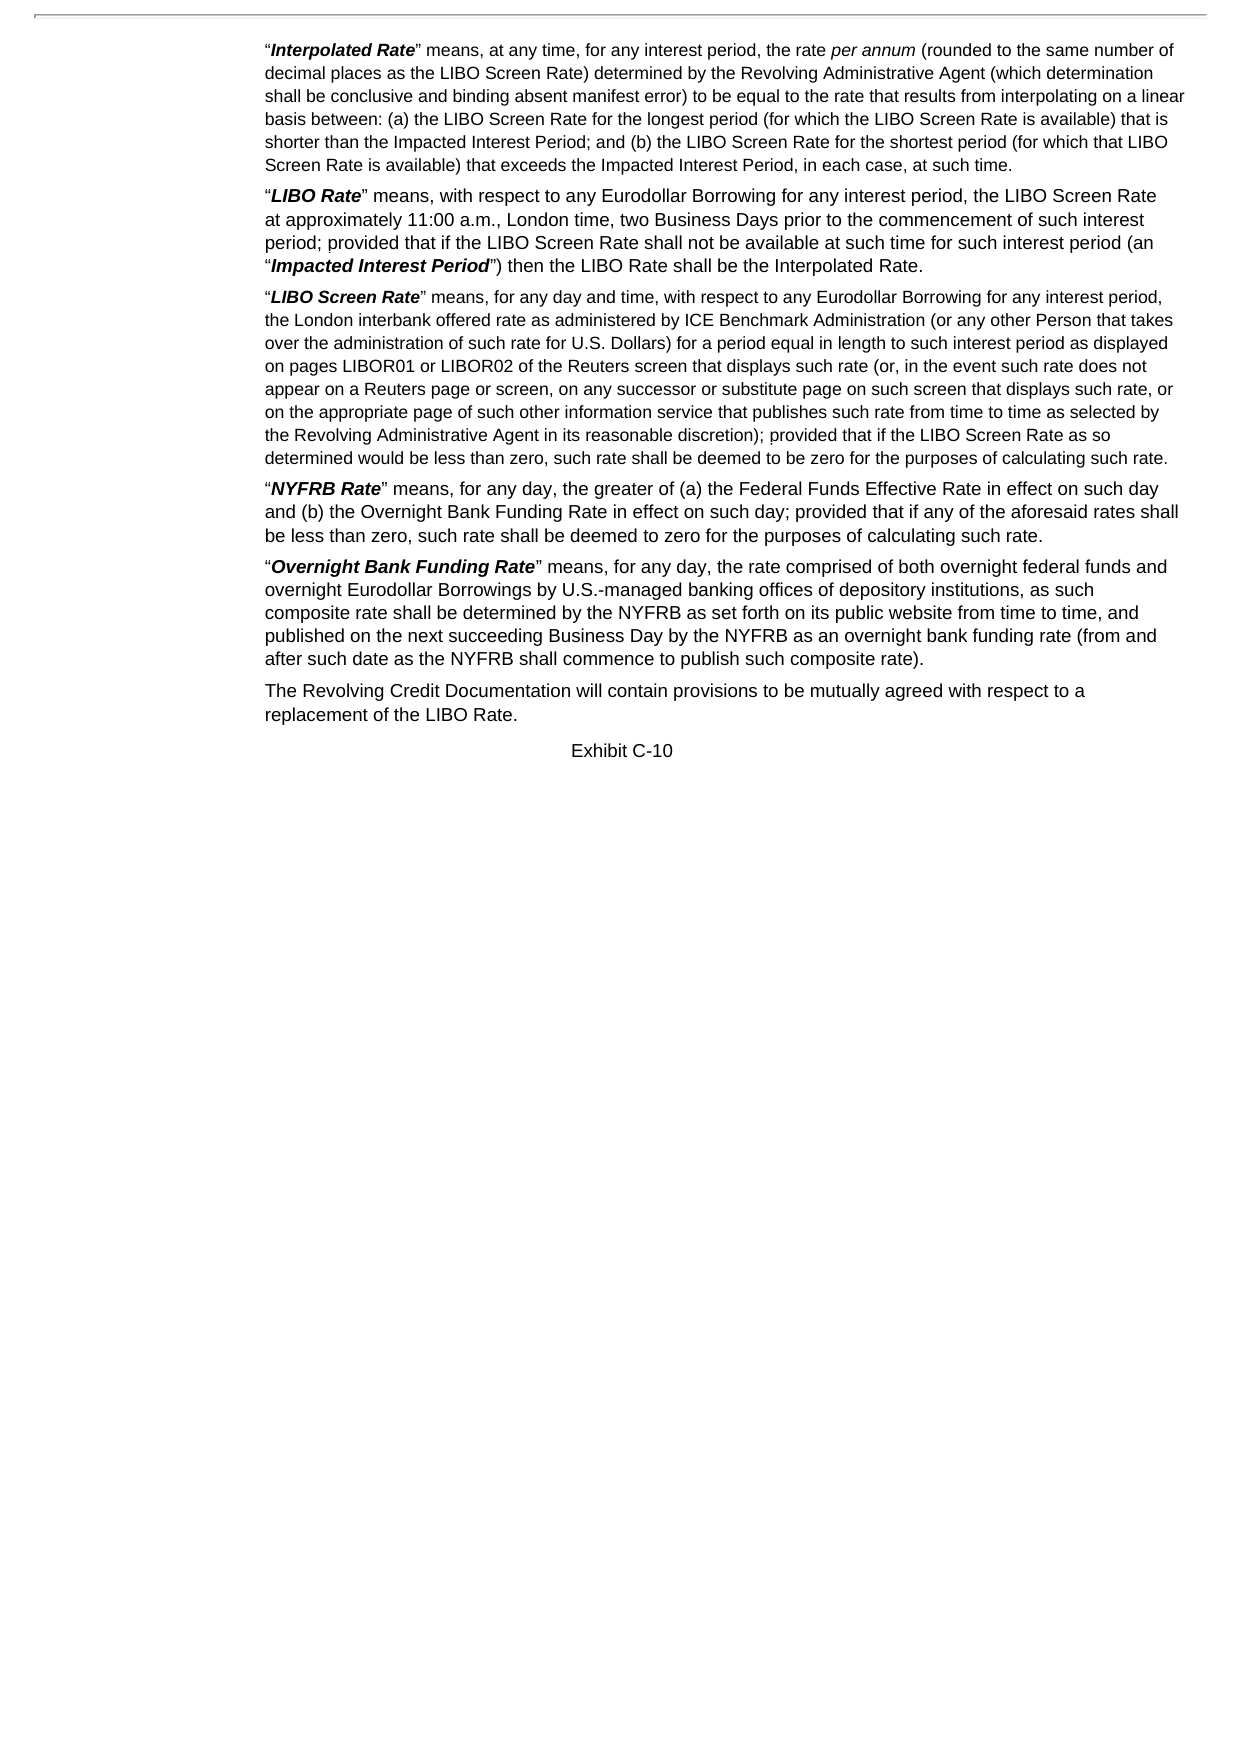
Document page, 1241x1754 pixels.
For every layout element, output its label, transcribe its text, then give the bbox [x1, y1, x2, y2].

text “NYFRB Rate” means, for any day, the greater of (a) the Federal Funds Effective Rate in effect on such day and (b) the Overnight Bank Funding Rate in effect on such day; provided that if any of the aforesaid rates shall be less than zero, such rate shall be deemed to zero for the purposes of calculating such rate. [264, 478, 1184, 546]
text “LIBO Rate” means, with respect to any Eurodollar Borrowing for any interest period, the LIBO Screen Rate at approximately 11:00 a.m., London time, two Business Days prior to the commencement of such interest period; provided that if the LIBO Screen Rate shall not be available at such time for such interest period (an “Impacted Interest Period”) then the LIBO Rate shall be the Interpolated Rate. [264, 185, 1176, 276]
text The Revolving Credit Documentation will contain provisions to be mutually agreed with respect to a replacement of the LIBO Rate. [264, 679, 1165, 726]
text “Interpolated Rate” means, at any time, for any interest period, the rate per annum (rounded to the same number of decimal places as the LIBO Screen Rate) determined by the Revolving Administrative Agent (which determination shall be conclusive and binding absent manifest error) to be equal to the rate that results from interpolating on a linear basis between: (a) the LIBO Screen Rate for the longest period (for which the LIBO Screen Rate is available) that is shorter than the Impacted Interest Period; and (b) the LIBO Screen Rate for the shortest period (for which that LIBO Screen Rate is available) that exceeds the Impacted Interest Period, in each case, at such time. [264, 40, 1190, 175]
picture [34, 14, 1207, 19]
text “LIBO Screen Rate” means, for any day and time, with respect to any Eurodollar Borrowing for any interest period, the London interbank offered rate as administered by ICE Benchmark Administration (or any other Person that takes over the administration of such rate for U.S. Dollars) for a period equal in length to such interest period as displayed on pages LIBOR01 or LIBOR02 of the Reuters screen that displays such rate (or, in the event such rate does not appear on a Reuters page or screen, on any successor or substitute page on such screen that displays such rate, or on the appropriate page of such other information service that publishes such rate from time to time as selected by the Revolving Administrative Agent in its reasonable discretion); provided that if the LIBO Screen Rate as so determined would be less than zero, such rate shall be deemed to be zero for the purposes of calculating such rate. [264, 286, 1188, 468]
text “Overnight Bank Funding Rate” means, for any day, the rate comprised of both overnight federal funds and overnight Eurodollar Borrowings by U.S.-managed banking offices of depository institutions, as such composite rate shall be determined by the NYFRB as set forth on its public website from time to time, and published on the next succeeding Business Day by the NYFRB as an overnight bank funding rate (from and after such date as the NYFRB shall commence to publish such composite rate). [264, 556, 1176, 670]
text Exhibit C-10 [571, 740, 1190, 761]
